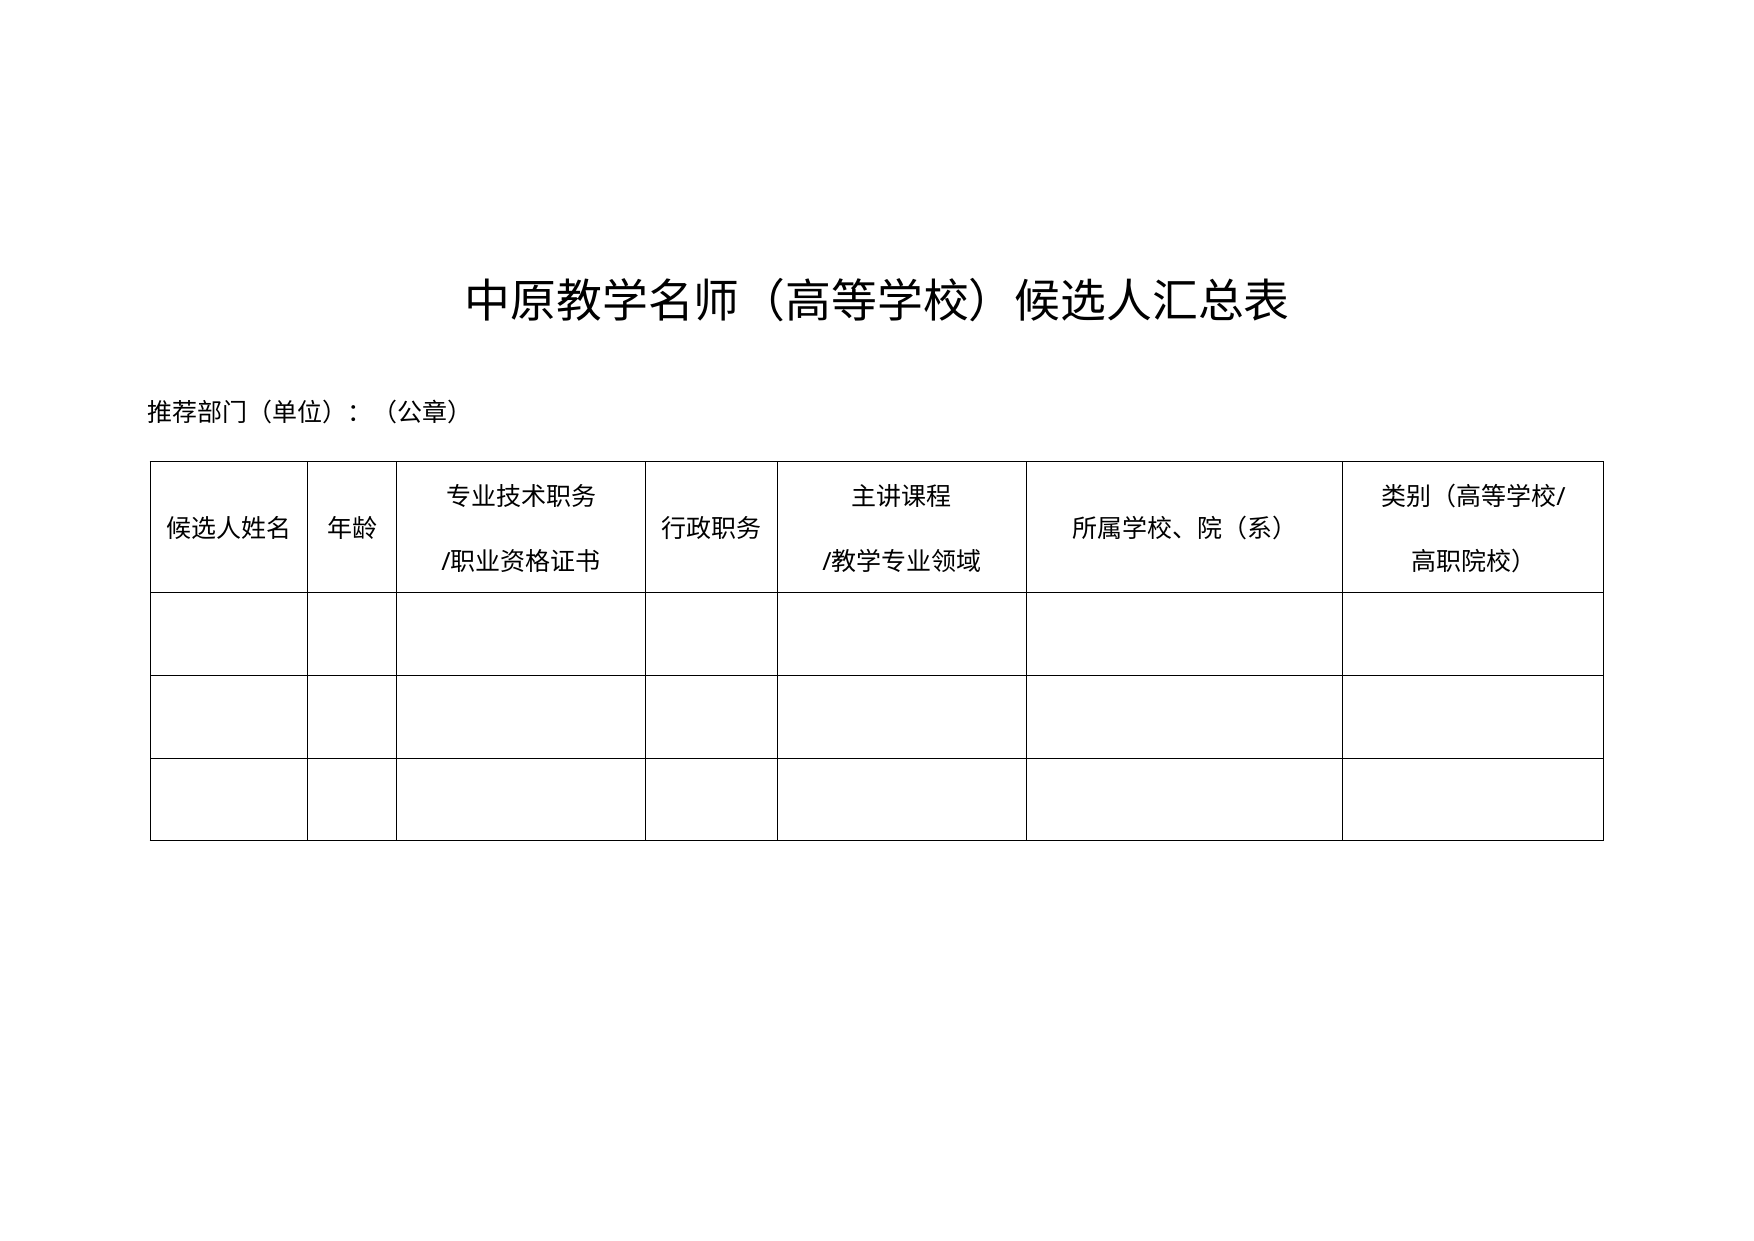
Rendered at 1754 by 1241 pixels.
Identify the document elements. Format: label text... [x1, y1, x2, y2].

table_cell [308, 676, 396, 757]
table_cell [1343, 759, 1603, 840]
table_cell [778, 759, 1026, 840]
table_cell [1343, 676, 1603, 757]
table_cell [308, 593, 396, 675]
table_header 年龄 [308, 462, 396, 592]
table_cell [1027, 759, 1342, 840]
table_header 专业技术职务 /职业资格证书 [397, 462, 645, 592]
text 推荐部门（单位）：（公章） [148, 378, 1606, 443]
table_cell [151, 759, 307, 840]
table_cell [1343, 593, 1603, 675]
table_cell [397, 759, 645, 840]
table_cell [151, 676, 307, 757]
table_cell [308, 759, 396, 840]
table_header 候选人姓名 [151, 462, 307, 592]
table_header 行政职务 [646, 462, 777, 592]
table_header 主讲课程 /教学专业领域 [778, 462, 1026, 592]
table_cell [646, 676, 777, 757]
table_cell [1027, 676, 1342, 757]
table_header 所属学校、院（系） [1027, 462, 1342, 592]
table_cell [1027, 593, 1342, 675]
table_cell [778, 676, 1026, 757]
table_cell [646, 759, 777, 840]
table_header 类别（高等学校/ 高职院校） [1343, 462, 1603, 592]
text 中原教学名师（高等学校）候选人汇总表 [148, 264, 1606, 330]
table_cell [397, 676, 645, 757]
table_cell [778, 593, 1026, 675]
table_cell [646, 593, 777, 675]
table_cell [151, 593, 307, 675]
table_cell [397, 593, 645, 675]
